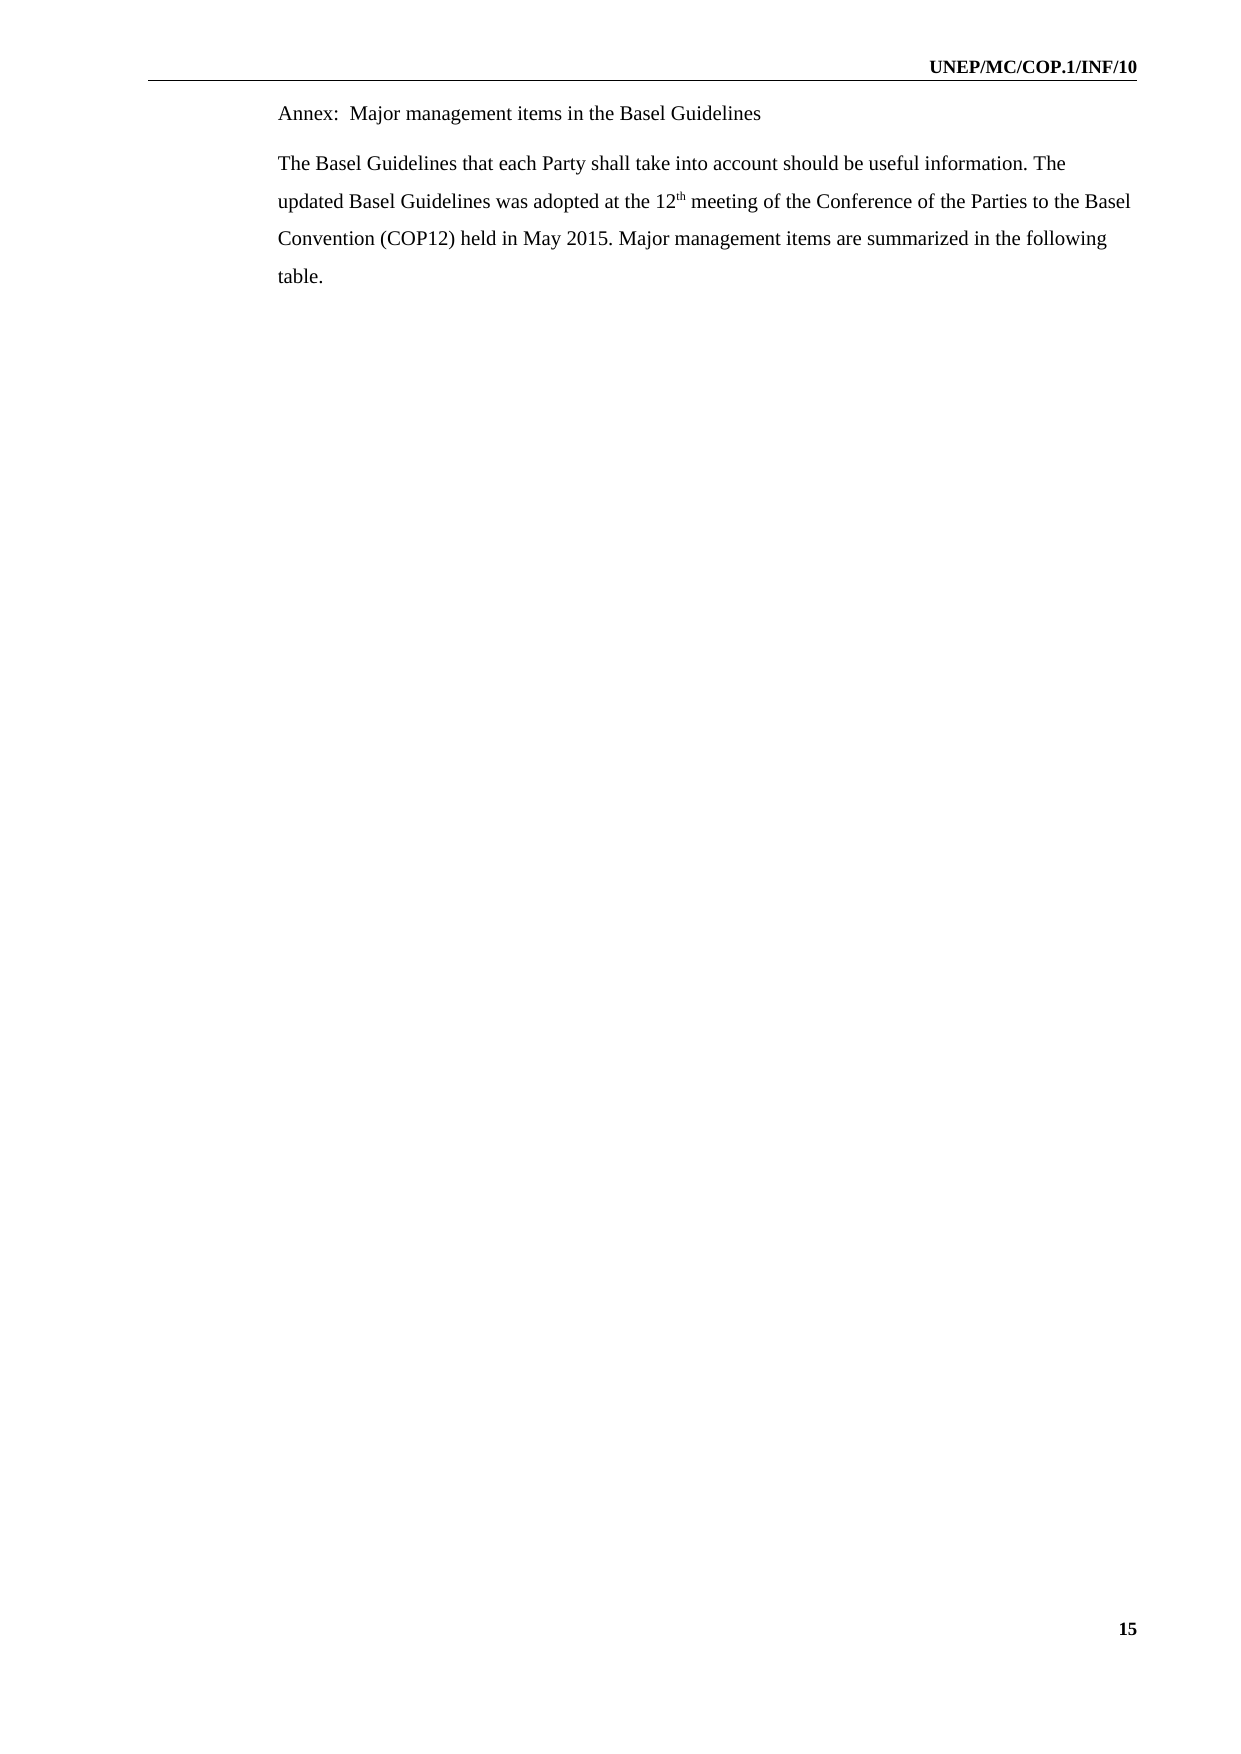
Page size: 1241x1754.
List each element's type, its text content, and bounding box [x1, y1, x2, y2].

text Annex: Major management items in the Basel Guidelines [278, 94, 1137, 132]
text The Basel Guidelines that each Party shall take into account should be useful information. The updated Basel Guidelines was adopted at the 12th meeting of the Conference of the Parties to the Basel Convention (COP12) held in May 2015. Major management items are summarized in the following table. [278, 144, 1137, 294]
